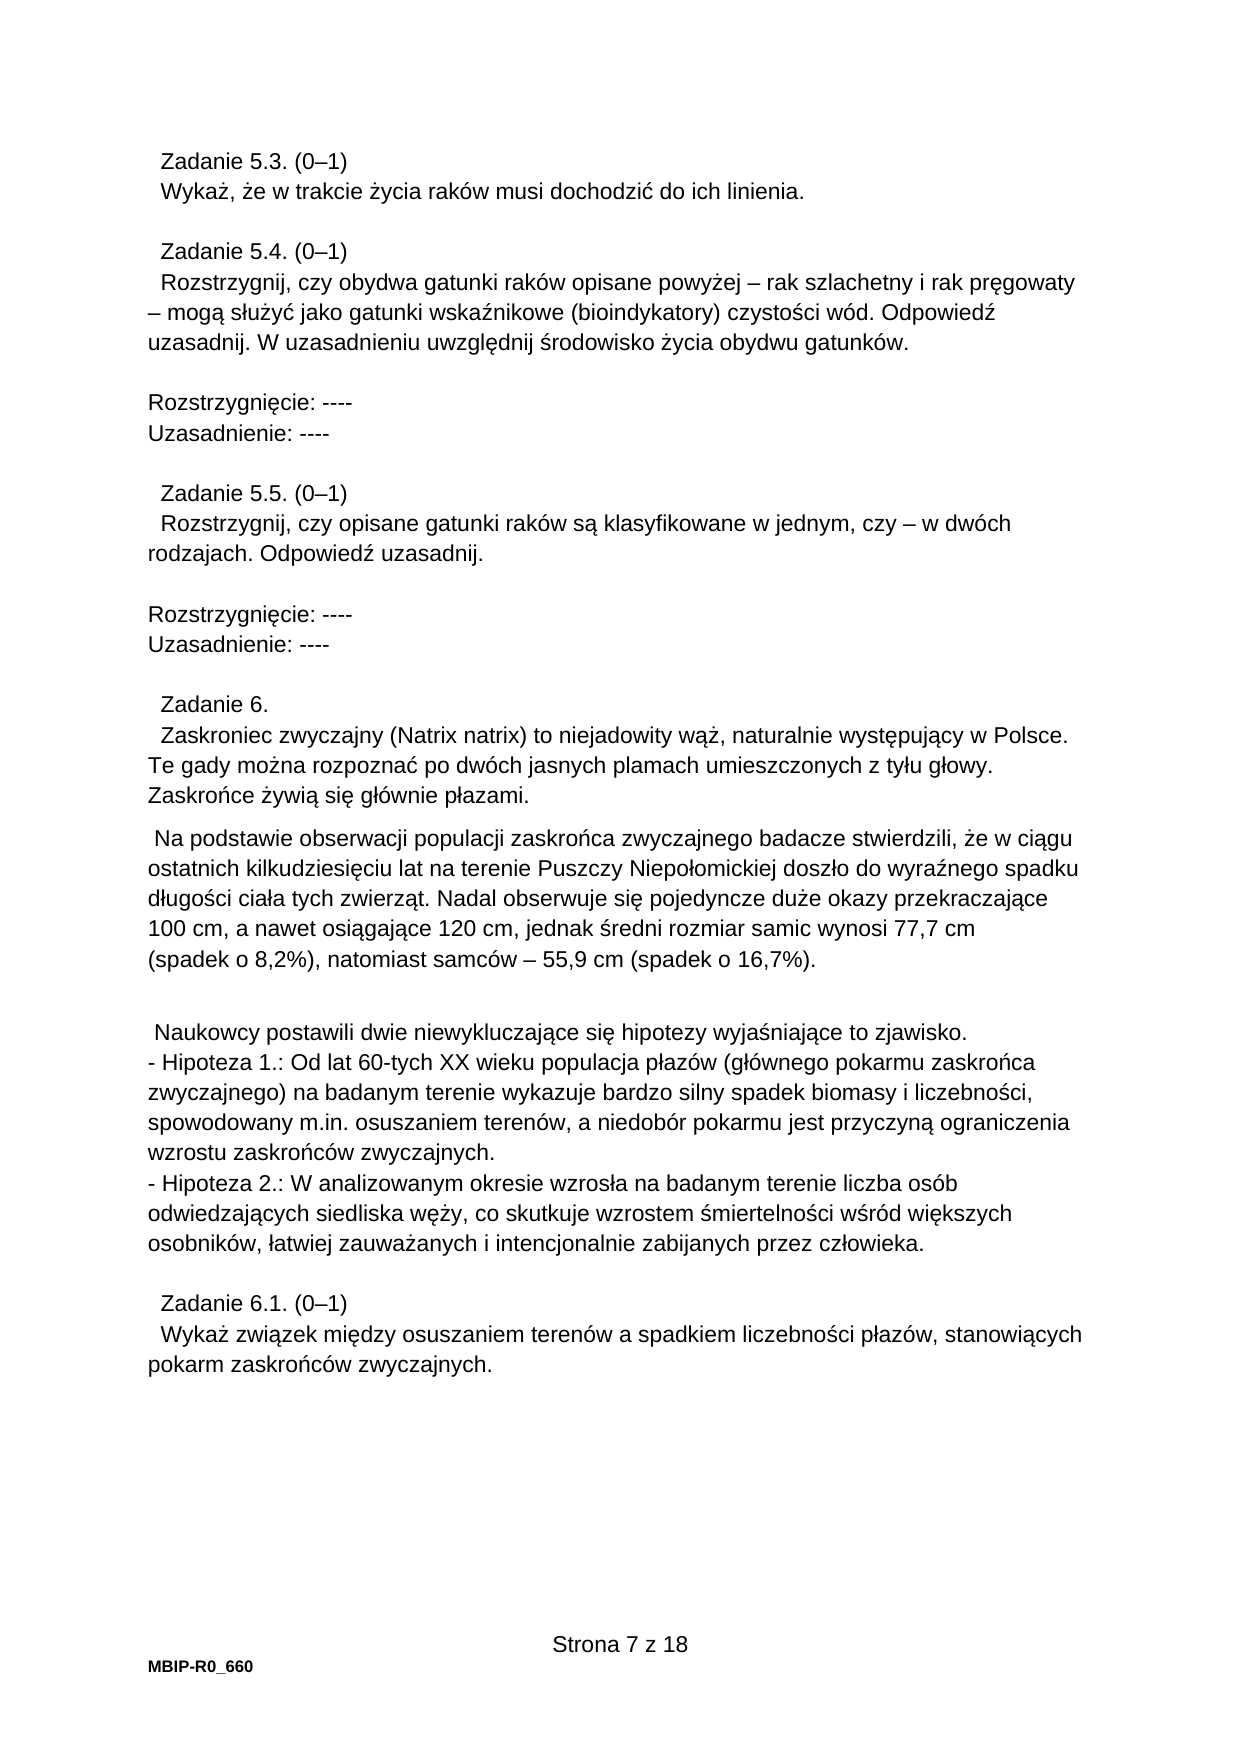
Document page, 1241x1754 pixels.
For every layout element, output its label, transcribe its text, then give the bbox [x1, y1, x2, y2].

text Zadanie 5.3. (0–1) [148, 148, 1093, 174]
text Wykaż, że w trakcie życia raków musi dochodzić do ich linienia. [148, 178, 1093, 204]
text Zadanie 5.5. (0–1) [148, 450, 1093, 506]
text Zadanie 6.1. (0–1) [148, 1260, 1093, 1317]
text Uzasadnienie: ---- [148, 631, 1093, 657]
text - Hipoteza 2.: W analizowanym okresie wzrosła na badanym terenie liczba osób odwiedzających siedliska węży, co skutkuje wzrostem śmiertelności wśród większych osobników, łatwiej zauważanych i intencjonalnie zabijanych przez człowieka. [148, 1169, 1093, 1256]
text Zadanie 5.4. (0–1) [148, 208, 1093, 264]
text Naukowcy postawili dwie niewykluczające się hipotezy wyjaśniające to zjawisko. [148, 1018, 1093, 1045]
text Zaskroniec zwyczajny (Natrix natrix) to niejadowity wąż, naturalnie występujący w Polsce. Te gady można rozpoznać po dwóch jasnych plamach umieszczonych z tyłu głowy. Zaskrońce żywią się głównie płazami. [148, 722, 1093, 808]
text Rozstrzygnij, czy opisane gatunki raków są klasyfikowane w jednym, czy – w dwóch rodzajach. Odpowiedź uzasadnij. [148, 510, 1093, 567]
text Rozstrzygnięcie: ---- [148, 389, 1093, 416]
text Rozstrzygnij, czy obydwa gatunki raków opisane powyżej – rak szlachetny i rak pręgowaty – mogą służyć jako gatunki wskaźnikowe (bioindykatory) czystości wód. Odpowiedź uzasadnij. W uzasadnieniu uwzględnij środowisko życia obydwu gatunków. [148, 268, 1093, 355]
text Wykaż związek między osuszaniem terenów a spadkiem liczebności płazów, stanowiących pokarm zaskrońców zwyczajnych. [148, 1321, 1093, 1377]
text Zadanie 6. [148, 661, 1093, 718]
text Na podstawie obserwacji populacji zaskrońca zwyczajnego badacze stwierdzili, że w ciągu ostatnich kilkudziesięciu lat na terenie Puszczy Niepołomickiej doszło do wyraźnego spadku długości ciała tych zwierząt. Nadal obserwuje się pojedyncze duże okazy przekraczające 100 cm, a nawet osiągające 120 cm, jednak średni rozmiar samic wynosi 77,7 cm (spadek o 8,2%), natomiast samców – 55,9 cm (spadek o 16,7%). [148, 825, 1093, 972]
text - Hipoteza 1.: Od lat 60-tych XX wieku populacja płazów (głównego pokarmu zaskrońca zwyczajnego) na badanym terenie wykazuje bardzo silny spadek biomasy i liczebności, spowodowany m.in. osuszaniem terenów, a niedobór pokarmu jest przyczyną ograniczenia wzrostu zaskrońców zwyczajnych. [148, 1049, 1093, 1166]
text Uzasadnienie: ---- [148, 419, 1093, 446]
text Rozstrzygnięcie: ---- [148, 601, 1093, 627]
